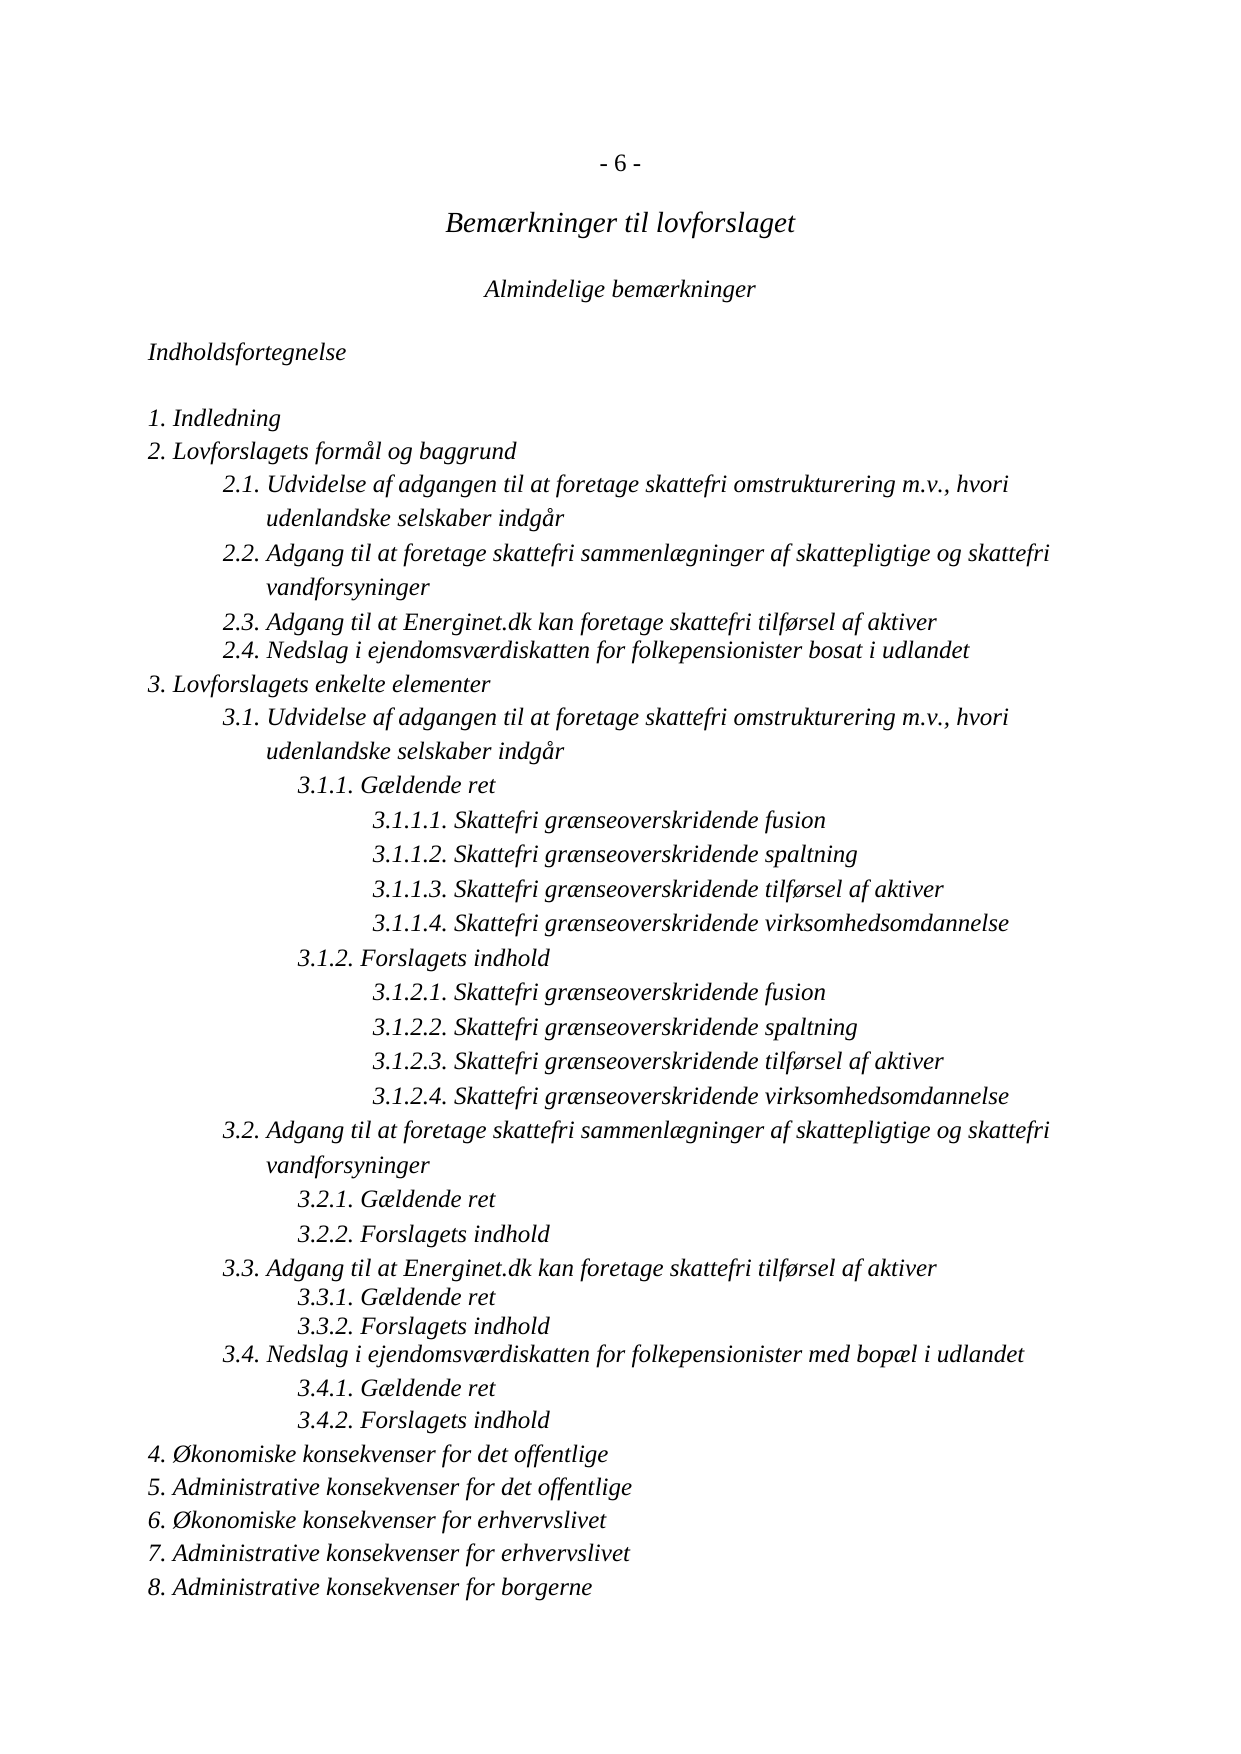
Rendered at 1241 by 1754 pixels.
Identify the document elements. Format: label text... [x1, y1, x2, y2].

text 3.3.1. Gældende ret [298, 1282, 1092, 1311]
text 2. Lovforslagets formål og baggrund [148, 436, 1092, 465]
text 3.2.2. Forslagets indhold [223, 1219, 1092, 1248]
text 3.1.1.1. Skattefri grænseoverskridende fusion [298, 805, 1092, 834]
text 2.2. Adgang til at foretage skattefri sammenlægninger af skattepligtige og skattefri vandforsyninger [223, 538, 1092, 601]
text 3.1.1.2. Skattefri grænseoverskridende spaltning [298, 839, 1092, 868]
text 5. Administrative konsekvenser for det offentlige [148, 1472, 1092, 1500]
text 3.1. Udvidelse af adgangen til at foretage skattefri omstrukturering m.v., hvori udenlandske selskaber indgår [223, 702, 1092, 765]
text 3.4.1. Gældende ret [298, 1373, 1092, 1401]
text 3.3.2. Forslagets indhold [298, 1311, 1092, 1339]
text 3.4.2. Forslagets indhold [298, 1406, 1092, 1434]
text 3.1.1. Gældende ret [223, 771, 1092, 799]
text 2.3. Adgang til at Energinet.dk kan foretage skattefri tilførsel af aktiver [148, 607, 1092, 636]
text 3. Lovforslagets enkelte elementer [148, 669, 1092, 697]
text 3.1.2.3. Skattefri grænseoverskridende tilførsel af aktiver [373, 1046, 1092, 1075]
text Almindelige bemærkninger [148, 274, 1092, 302]
text 2.4. Nedslag i ejendomsværdiskatten for folkepensionister bosat i udlandet [148, 636, 1092, 664]
text 3.4. Nedslag i ejendomsværdiskatten for folkepensionister med bopæl i udlandet [148, 1339, 1092, 1368]
text 3.1.2. Forslagets indhold [223, 943, 1092, 972]
text Indholdsfortegnelse [148, 337, 1092, 366]
text 3.1.2.2. Skattefri grænseoverskridende spaltning [373, 1012, 1092, 1041]
text 6. Økonomiske konsekvenser for erhvervslivet [148, 1505, 1092, 1533]
text 3.1.2.1. Skattefri grænseoverskridende fusion [373, 977, 1092, 1006]
text 2.1. Udvidelse af adgangen til at foretage skattefri omstrukturering m.v., hvori udenlandske selskaber indgår [223, 469, 1092, 532]
text 3.1.1.4. Skattefri grænseoverskridende virksomhedsomdannelse [373, 908, 1092, 937]
text 3.3. Adgang til at Energinet.dk kan foretage skattefri tilførsel af aktiver [223, 1253, 1092, 1282]
text 8. Administrative konsekvenser for borgerne [148, 1572, 1092, 1601]
text 3.1.2.4. Skattefri grænseoverskridende virksomhedsomdannelse [373, 1081, 1092, 1110]
text 4. Økonomiske konsekvenser for det offentlige [148, 1439, 1092, 1467]
text 3.2.1. Gældende ret [223, 1184, 1092, 1213]
text 3.1.1.3. Skattefri grænseoverskridende tilførsel af aktiver [373, 874, 1092, 903]
text 3.2. Adgang til at foretage skattefri sammenlægninger af skattepligtige og skattefri vandforsyninger [223, 1115, 1092, 1179]
text 7. Administrative konsekvenser for erhvervslivet [148, 1538, 1092, 1566]
text Bemærkninger til lovforslaget [148, 205, 1092, 239]
text 1. Indledning [148, 403, 1092, 432]
